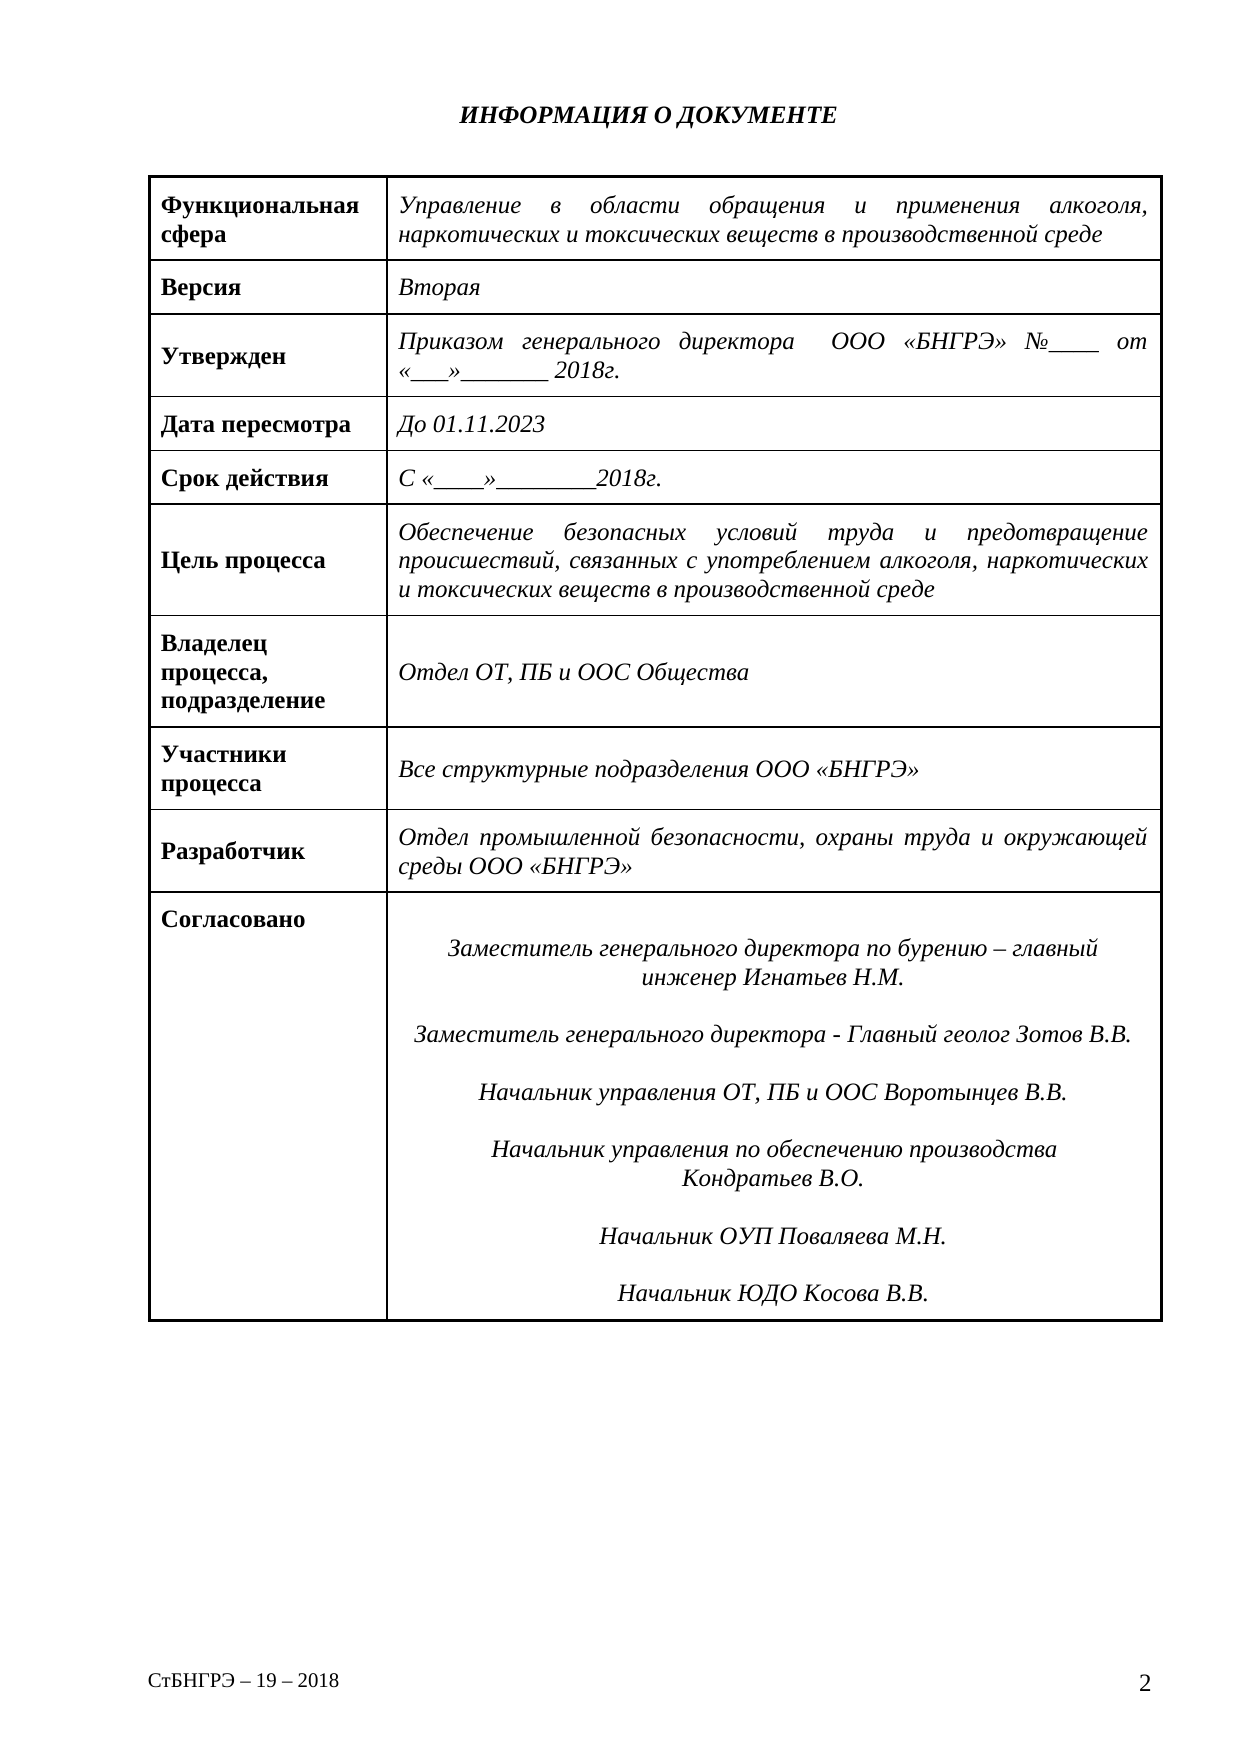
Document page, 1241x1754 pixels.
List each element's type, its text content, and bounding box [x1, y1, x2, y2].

table_header Управление в области обращения и применения алкоголя, наркотических и токсических веществ в производственной среде [388, 178, 1160, 259]
table_cell Владелец процесса, подразделение [151, 616, 386, 726]
table_cell C «____»________2018г. [388, 451, 1160, 503]
text Информация о документе [148, 100, 1152, 129]
table_cell Приказом генерального директора ООО «БНГРЭ» №____ от «___»_______ 2018г. [388, 315, 1160, 396]
table_cell Срок действия [151, 451, 386, 503]
table_cell Отдел промышленной безопасности, охраны труда и окружающей среды ООО «БНГРЭ» [388, 810, 1160, 891]
table_cell До 01.11.2023 [388, 397, 1160, 449]
table_cell Вторая [388, 261, 1160, 313]
table_cell Цель процесса [151, 505, 386, 615]
table_cell Все структурные подразделения ООО «БНГРЭ» [388, 728, 1160, 809]
table_cell Разработчик [151, 810, 386, 891]
table_cell Обеспечение безопасных условий труда и предотвращение происшествий, связанных с употреблением алкоголя, наркотических и токсических веществ в производственной среде [388, 505, 1160, 615]
table_cell Версия [151, 261, 386, 313]
table_header Функциональная сфера [151, 178, 386, 259]
table_cell Утвержден [151, 315, 386, 396]
table_cell Согласовано [151, 893, 386, 1319]
table_cell Отдел ОТ, ПБ и ООС Общества [388, 616, 1160, 726]
table_cell Участники процесса [151, 728, 386, 809]
table_cell Заместитель генерального директора по бурению – главный инженер Игнатьев Н.М. Заместитель генерального директора - Главный геолог Зотов В.В. Начальник управления ОТ, ПБ и ООС Воротынцев В.В. Начальник управления по обеспечению производства Кондратьев В.О. Начальник ОУП Поваляева М.Н. Начальник ЮДО Косова В.В. [388, 893, 1160, 1319]
table_cell Дата пересмотра [151, 397, 386, 449]
